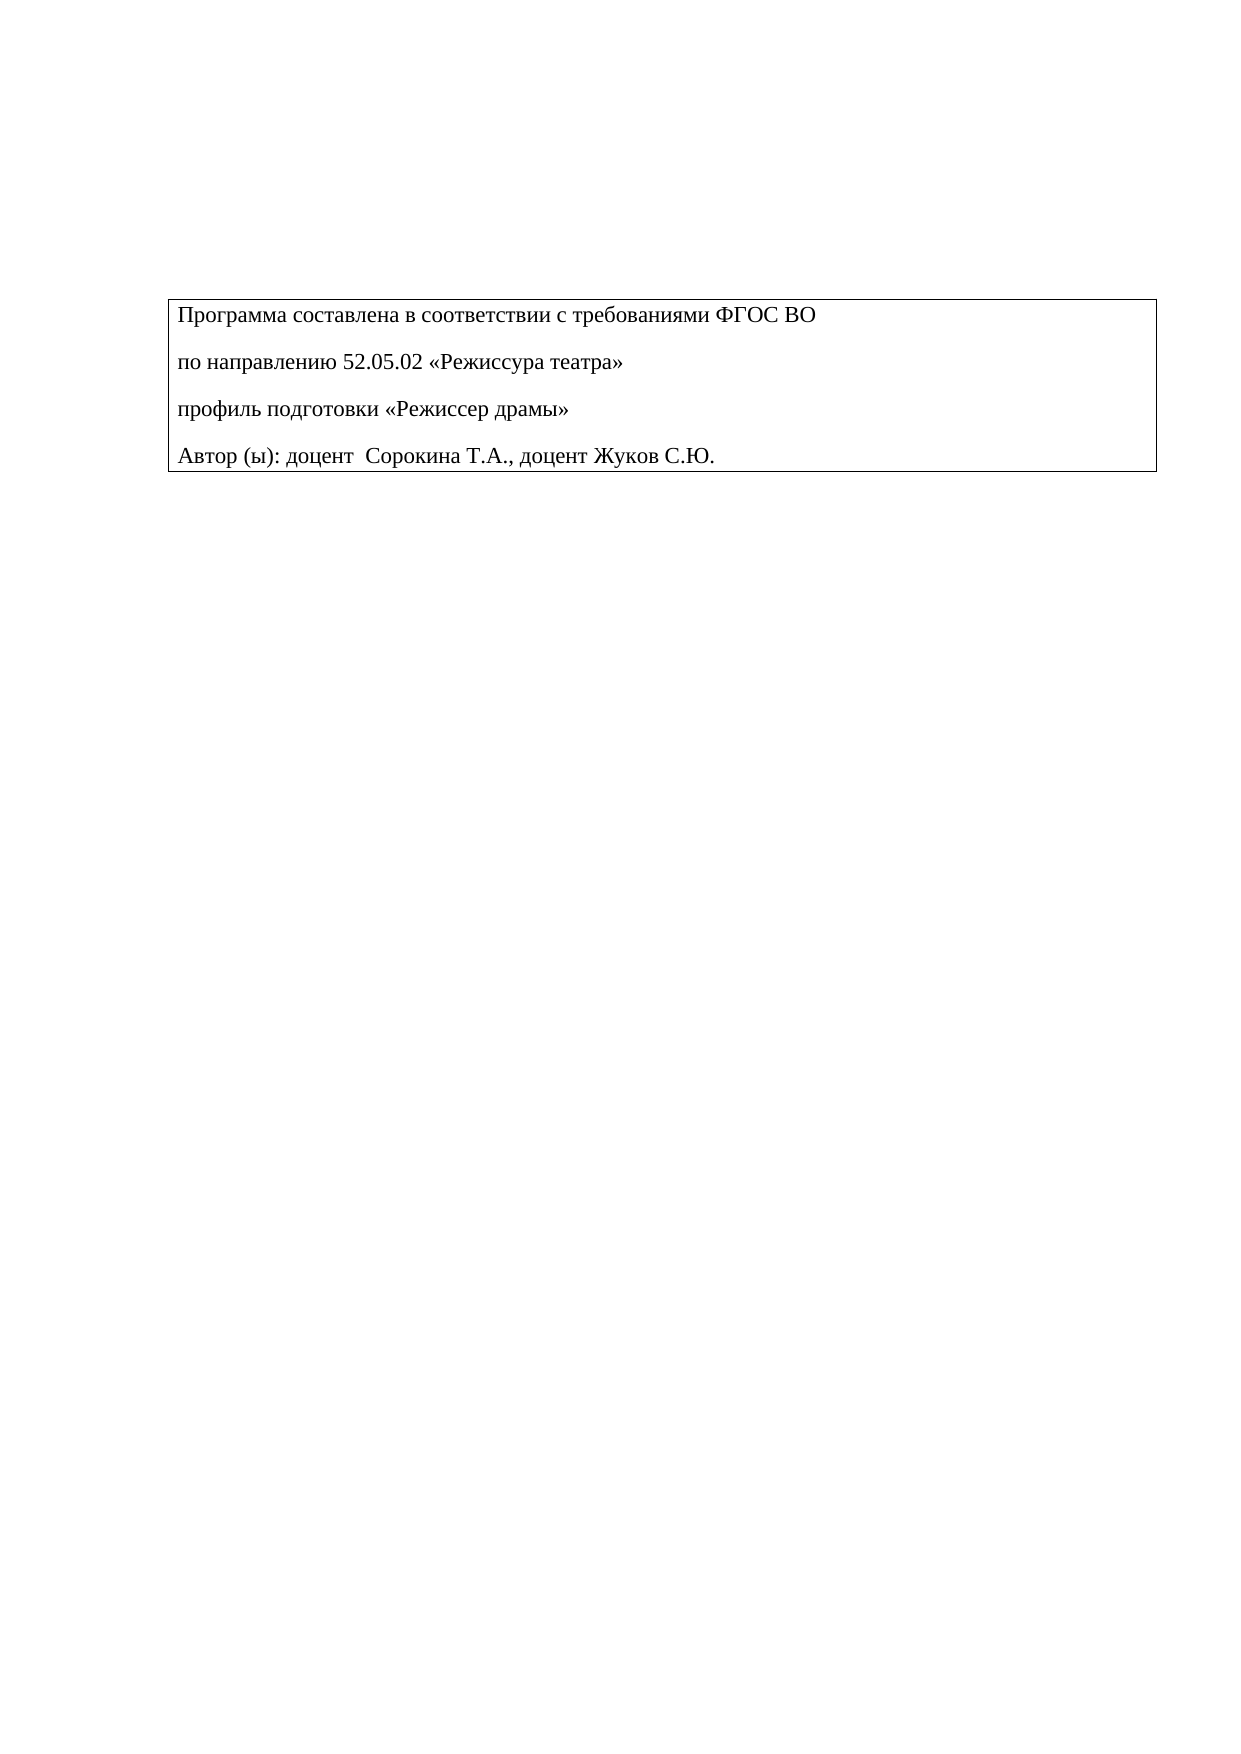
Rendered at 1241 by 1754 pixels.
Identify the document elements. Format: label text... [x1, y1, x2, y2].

text по направлению 52.05.02 «Режиссура театра» [169, 345, 1156, 375]
text Программа составлена в соответствии с требованиями ФГОС ВО [169, 300, 1156, 328]
text профиль подготовки «Режиссер драмы» [169, 392, 1156, 422]
text Автор (ы): доцент Сорокина Т.А., доцент Жуков С.Ю. [169, 439, 1156, 471]
